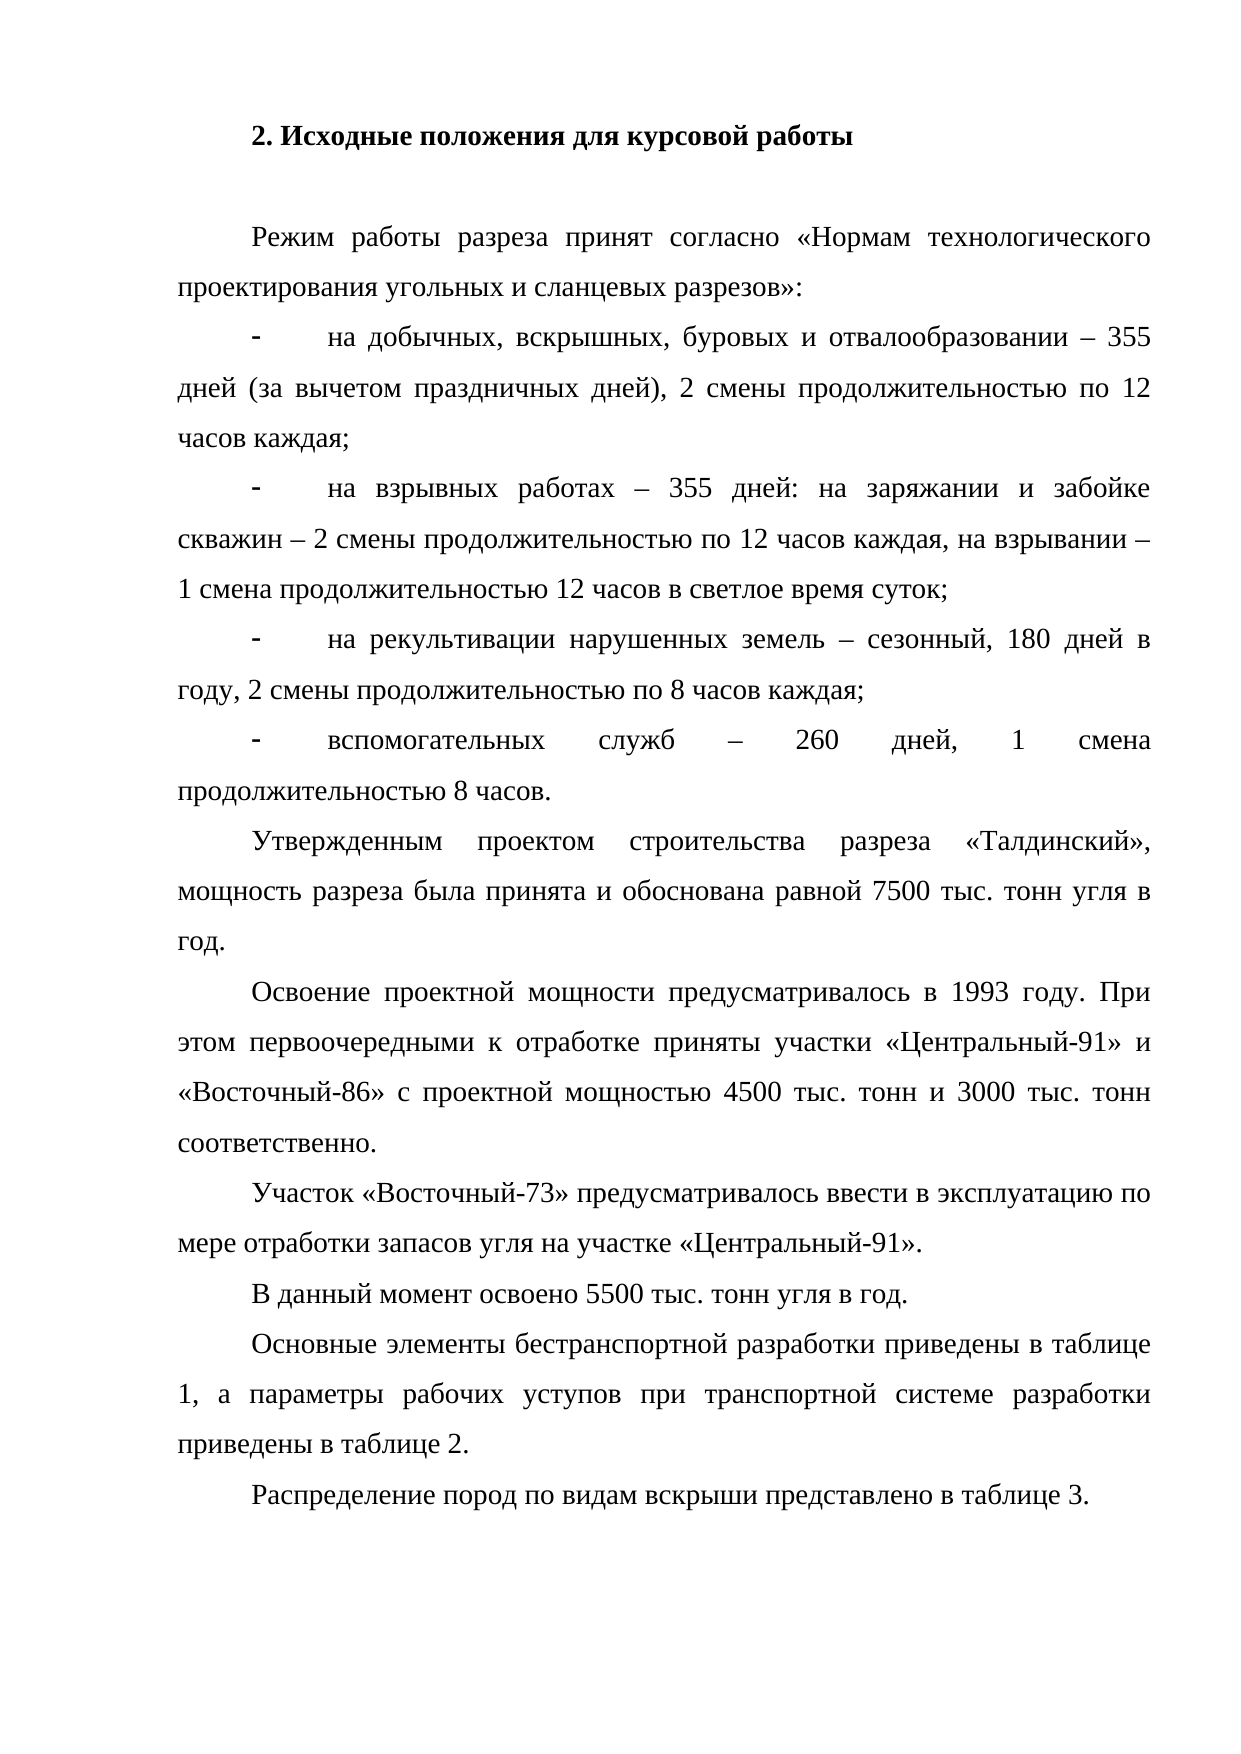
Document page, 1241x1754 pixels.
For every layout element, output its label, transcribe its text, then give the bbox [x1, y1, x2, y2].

list на рекультивации нарушенных земель – сезонный, 180 дней в году, 2 смены продолжительностью по 8 часов каждая; [177, 621, 1152, 705]
text Основные элементы бестранспортной разработки приведены в таблице 1, а параметры рабочих уступов при транспортной системе разработки приведены в таблице 2. [177, 1326, 1152, 1460]
list вспомогательных служб – 260 дней, 1 смена продолжительностью 8 часов. [177, 722, 1152, 806]
text Распределение пород по видам вскрыши представлено в таблице 3. [177, 1477, 1152, 1511]
text Освоение проектной мощности предусматривалось в 1993 году. При этом первоочередными к отработке приняты участки «Центральный-91» и «Восточный-86» с проектной мощностью 4500 тыс. тонн и 3000 тыс. тонн соответственно. [177, 974, 1152, 1158]
text Утвержденным проектом строительства разреза «Талдинский», мощность разреза была принята и обоснована равной 7500 тыс. тонн угля в год. [177, 823, 1152, 957]
list на добычных, вскрышных, буровых и отвалообразовании – 355 дней (за вычетом праздничных дней), 2 смены продолжительностью по 12 часов каждая; [177, 319, 1152, 454]
list на взрывных работах – 355 дней: на заряжании и забойке скважин – 2 смены продолжительностью по 12 часов каждая, на взрывании – 1 смена продолжительностью 12 часов в светлое время суток; [177, 470, 1152, 605]
text Участок «Восточный-73» предусматривалось ввести в эксплуатацию по мере отработки запасов угля на участке «Центральный-91». [177, 1175, 1152, 1259]
text 2. Исходные положения для курсовой работы [177, 118, 1152, 152]
text Режим работы разреза принят согласно «Нормам технологического проектирования угольных и сланцевых разрезов»: [177, 219, 1152, 303]
text В данный момент освоено 5500 тыс. тонн угля в год. [177, 1276, 1152, 1309]
